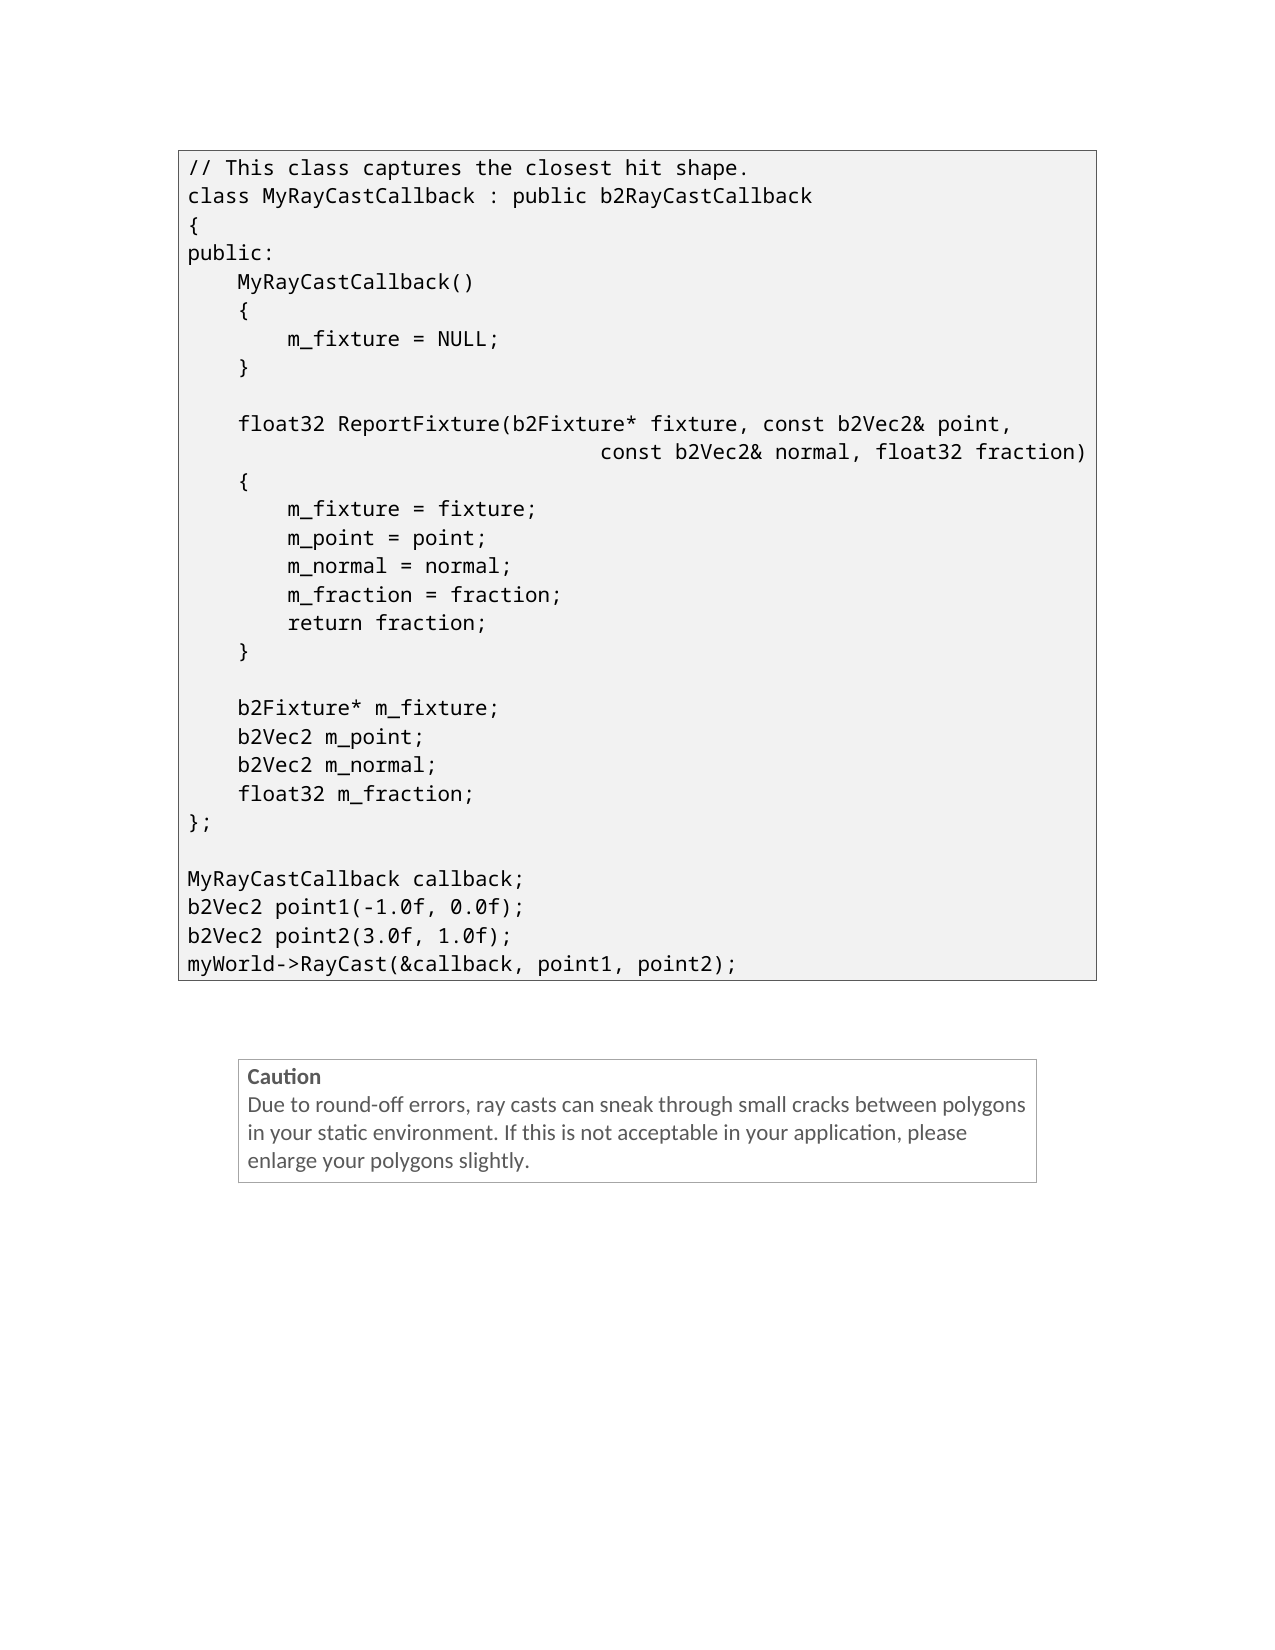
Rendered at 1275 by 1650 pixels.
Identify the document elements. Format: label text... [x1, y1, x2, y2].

text m_point = point; [179, 520, 1096, 548]
text }; [179, 804, 1096, 832]
text return fraction; [179, 605, 1096, 633]
text { [179, 292, 1096, 321]
text MyRayCastCallback callback; [179, 861, 1096, 889]
text Due to round-off errors, ray casts can sneak through small cracks between polygons in your static environment. If this is not acceptable in your application, please enlarge your polygons slightly. [239, 1087, 1036, 1182]
text Caution [239, 1060, 1036, 1087]
text const b2Vec2& normal, float32 fraction) [179, 434, 1096, 463]
text myWorld->RayCast(&callback, point1, point2); [179, 946, 1096, 980]
text b2Fixture* m_fixture; [179, 690, 1096, 719]
text b2Vec2 m_point; [179, 719, 1096, 747]
text } [179, 349, 1096, 377]
text b2Vec2 point2(3.0f, 1.0f); [179, 918, 1096, 946]
text m_normal = normal; [179, 548, 1096, 577]
text b2Vec2 point1(-1.0f, 0.0f); [179, 889, 1096, 918]
text { [179, 463, 1096, 491]
text b2Vec2 m_normal; [179, 747, 1096, 776]
text } [179, 633, 1096, 662]
text class MyRayCastCallback : public b2RayCastCallback [179, 178, 1096, 207]
text MyRayCastCallback() [179, 264, 1096, 292]
text m_fraction = fraction; [179, 577, 1096, 605]
text { [179, 207, 1096, 235]
text float32 m_fraction; [179, 776, 1096, 804]
text m_fixture = fixture; [179, 491, 1096, 520]
text m_fixture = NULL; [179, 321, 1096, 349]
text public: [179, 235, 1096, 264]
text // This class captures the closest hit shape. [179, 151, 1096, 178]
text float32 ReportFixture(b2Fixture* fixture, const b2Vec2& point, [179, 406, 1096, 434]
